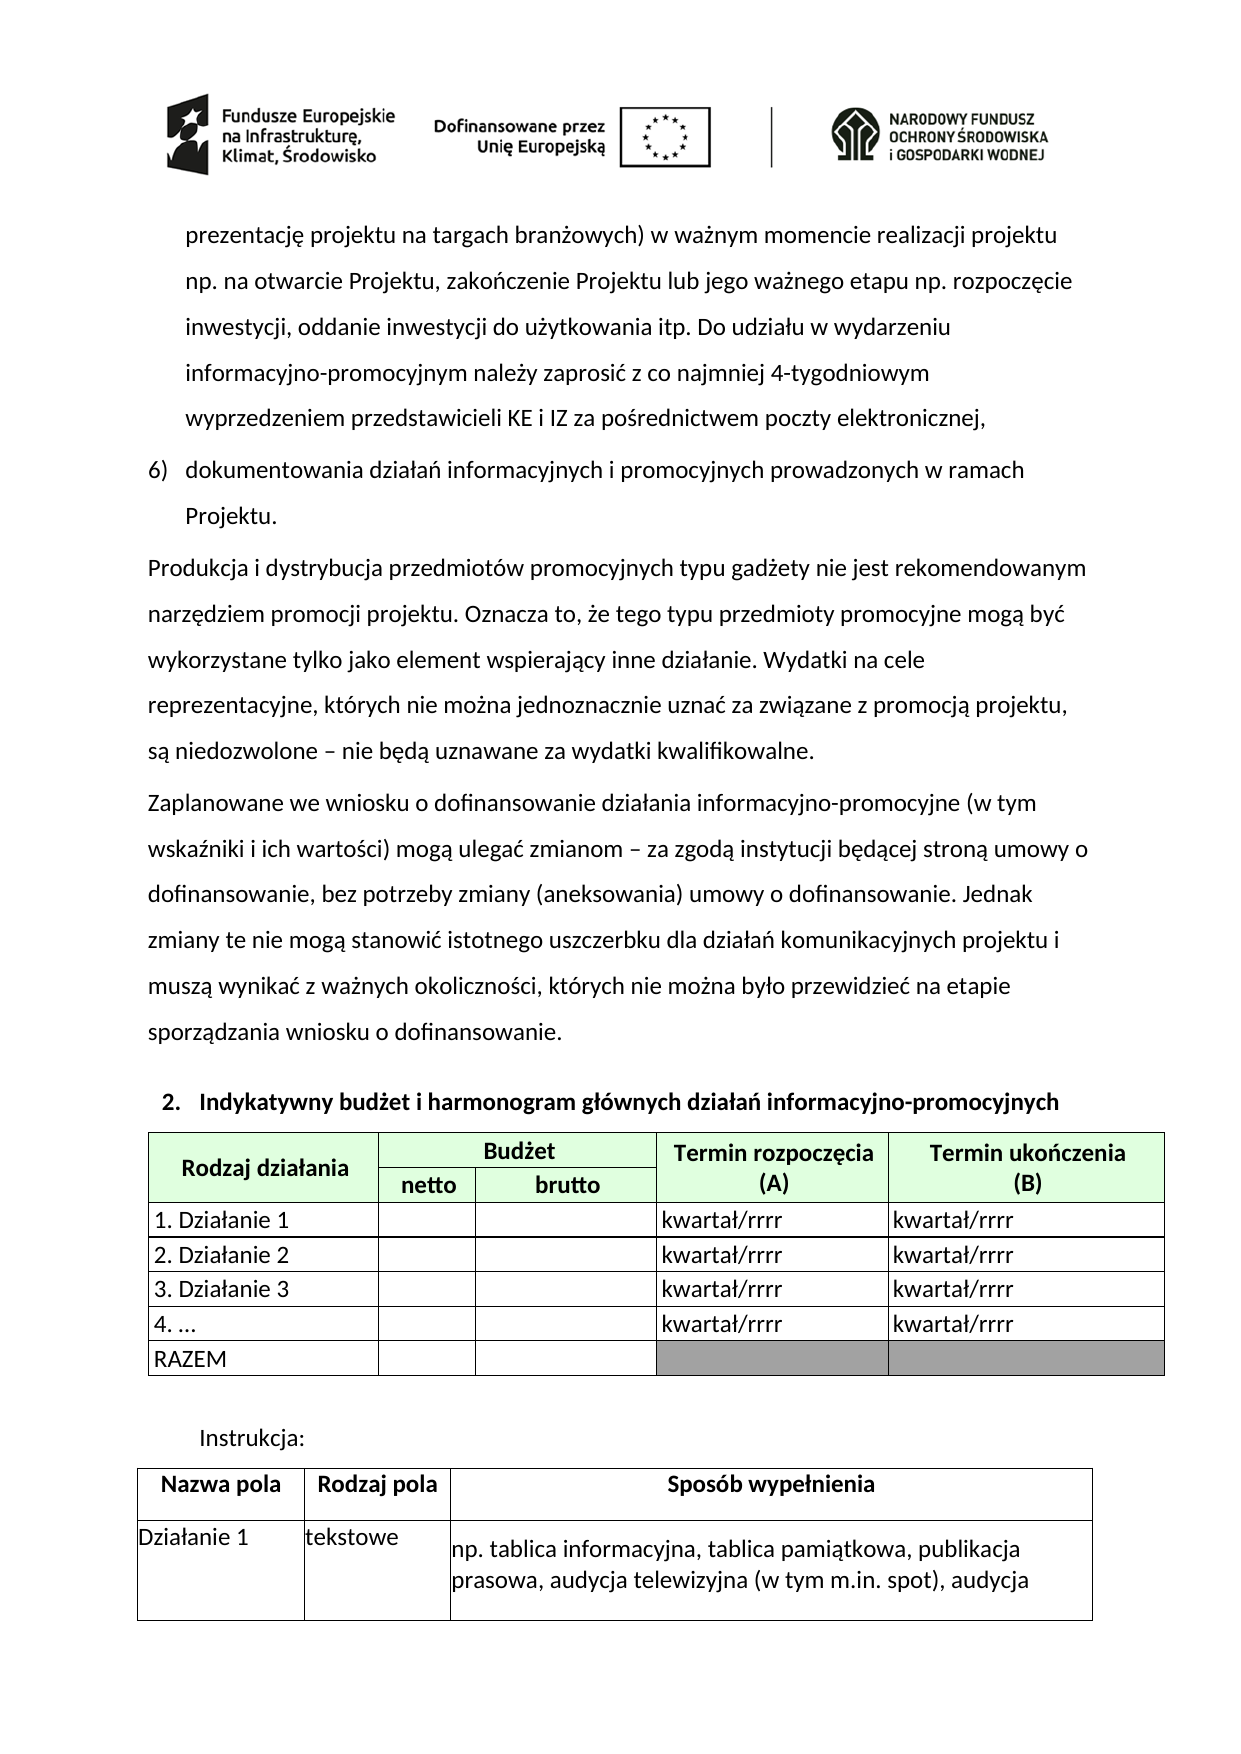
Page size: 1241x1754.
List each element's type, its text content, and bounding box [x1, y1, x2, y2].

table_header Rodzaj pola [305, 1469, 450, 1520]
table_header Nazwa pola [138, 1469, 304, 1520]
table_cell [476, 1272, 656, 1306]
table_cell tekstowe [305, 1521, 450, 1620]
text Zaplanowane we wniosku o dofinansowanie działania informacyjno-promocyjne (w tym wskaźniki i ich wartości) mogą ulegać zmianom – za zgodą instytucji będącej stroną umowy o dofinansowanie, bez potrzeby zmiany (aneksowania) umowy o dofinansowanie. Jednak zmiany te nie mogą stanowić istotnego uszczerbku dla działań komunikacyjnych projektu i muszą wynikać z ważnych okoliczności, których nie można było przewidzieć na etapie sporządzania wniosku o dofinansowanie. [148, 787, 1093, 1046]
table_header Sposób wypełnienia [451, 1469, 1092, 1520]
table_cell [476, 1203, 656, 1236]
table_cell [379, 1272, 475, 1306]
table_cell kwartał/rrrr [889, 1272, 1164, 1306]
table_cell kwartał/rrrr [657, 1238, 888, 1271]
table_header Termin rozpoczęcia (A) [657, 1133, 888, 1202]
table_cell 4. … [149, 1307, 378, 1340]
text Instrukcja: [199, 1422, 1093, 1452]
table_cell RAZEM [149, 1341, 378, 1375]
table_header Budżet [379, 1133, 656, 1167]
table_cell kwartał/rrrr [657, 1203, 888, 1236]
table_cell [379, 1307, 475, 1340]
table_cell 2. Działanie 2 [149, 1238, 378, 1271]
table_cell [476, 1238, 656, 1271]
table_cell brutto [476, 1168, 656, 1202]
table_cell kwartał/rrrr [889, 1238, 1164, 1271]
list dokumentowania działań informacyjnych i promocyjnych prowadzonych w ramach Projektu. [148, 454, 1093, 531]
table_cell [889, 1341, 1164, 1375]
table_header Rodzaj działania [149, 1133, 378, 1202]
table_cell [379, 1341, 475, 1375]
table_cell kwartał/rrrr [889, 1307, 1164, 1340]
table_cell [476, 1341, 656, 1375]
table_cell kwartał/rrrr [657, 1307, 888, 1340]
table_cell kwartał/rrrr [657, 1272, 888, 1306]
table_cell [476, 1307, 656, 1340]
table_cell Działanie 1 [138, 1521, 304, 1620]
table_header Termin ukończenia (B) [889, 1133, 1164, 1202]
table_cell netto [379, 1168, 475, 1202]
text Produkcja i dystrybucja przedmiotów promocyjnych typu gadżety nie jest rekomendowanym narzędziem promocji projektu. Oznacza to, że tego typu przedmioty promocyjne mogą być wykorzystane tylko jako element wspierający inne działanie. Wydatki na cele reprezentacyjne, których nie można jednoznacznie uznać za związane z promocją projektu, są niedozwolone – nie będą uznawane za wydatki kwalifikowalne. [148, 552, 1093, 766]
table_cell [379, 1238, 475, 1271]
list Indykatywny budżet i harmonogram głównych działań informacyjno-promocyjnych [162, 1087, 1093, 1117]
table_cell 3. Działanie 3 [149, 1272, 378, 1306]
picture [147, 73, 1092, 195]
table_cell [657, 1341, 888, 1375]
table_cell kwartał/rrrr [889, 1203, 1164, 1236]
table_cell [379, 1203, 475, 1236]
table_cell 1. Działanie 1 [149, 1203, 378, 1236]
